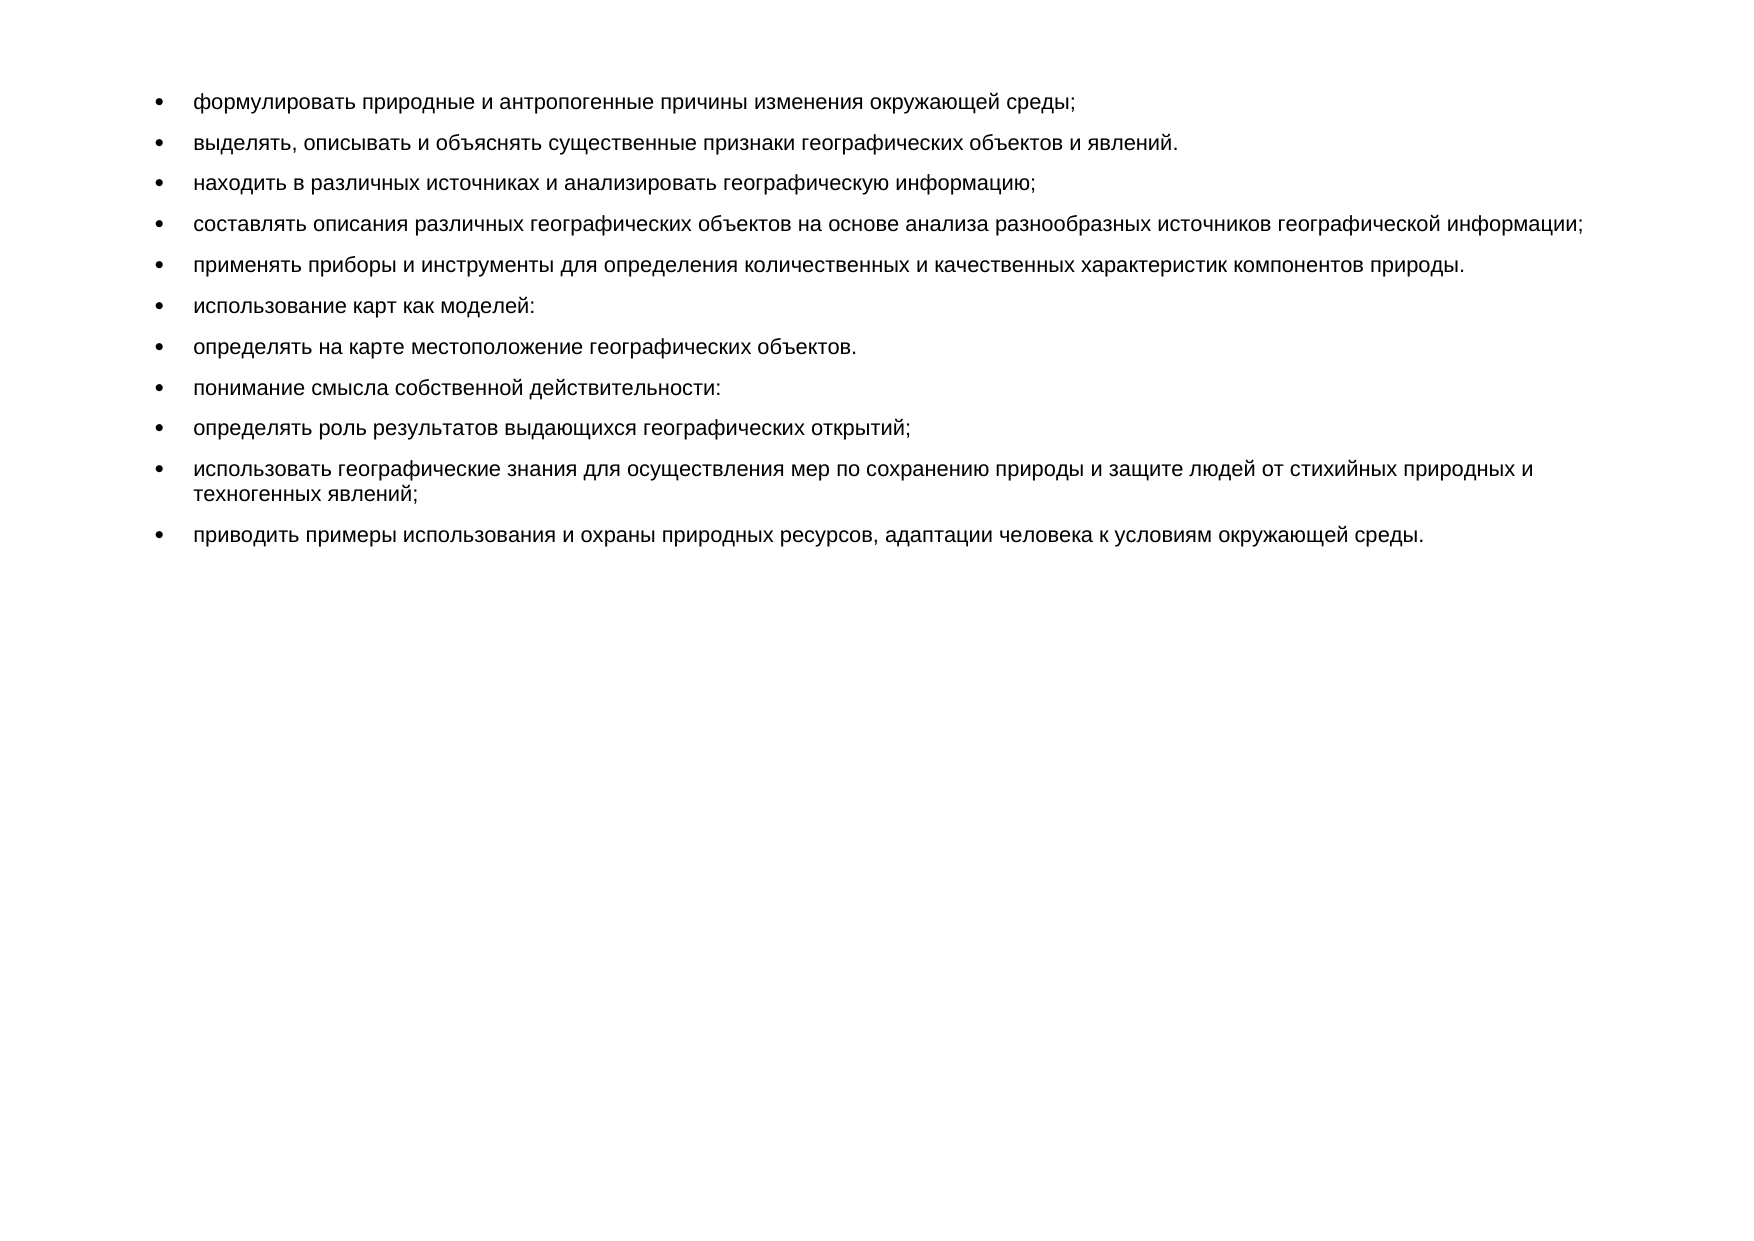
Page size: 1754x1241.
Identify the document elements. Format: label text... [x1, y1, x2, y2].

list выделять, описывать и объяснять существенные признаки географических объектов и явлений. [156, 129, 1636, 154]
list формулировать природные и антропогенные причины изменения окружающей среды; [156, 88, 1636, 114]
list использование карт как моделей: [156, 293, 1636, 318]
list приводить примеры использования и охраны природных ресурсов, адаптации человека к условиям окружающей среды. [156, 522, 1636, 547]
list находить в различных источниках и анализировать географическую информацию; [156, 170, 1636, 195]
list использовать географические знания для осуществления мер по сохранению природы и защите людей от стихийных природных и техногенных явлений; [156, 456, 1636, 506]
list определять роль результатов выдающихся географических открытий; [156, 415, 1636, 440]
list составлять описания различных географических объектов на основе анализа разнообразных источников географической информации; [156, 211, 1636, 236]
list применять приборы и инструменты для определения количественных и качественных характеристик компонентов природы. [156, 252, 1636, 277]
list определять на карте местоположение географических объектов. [156, 333, 1636, 359]
list понимание смысла собственной действительности: [156, 374, 1636, 399]
